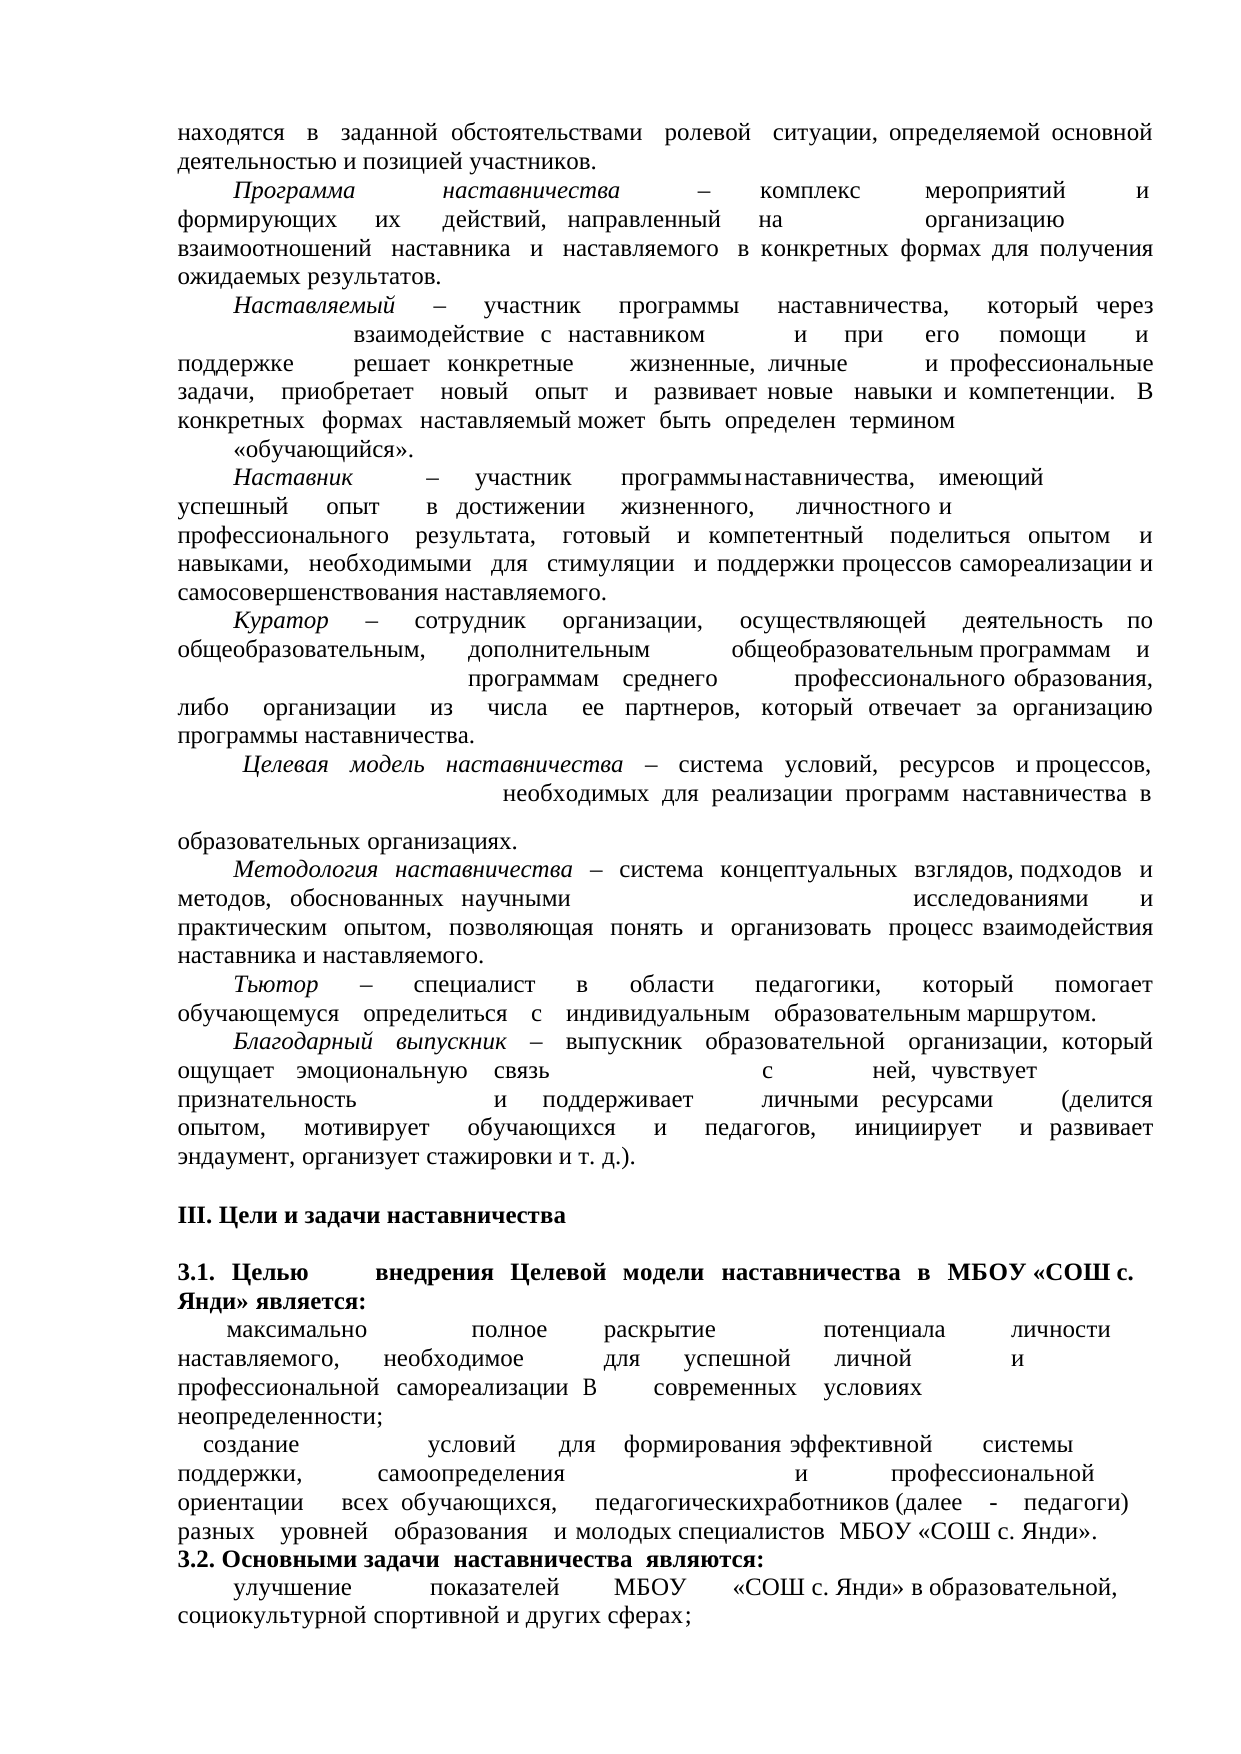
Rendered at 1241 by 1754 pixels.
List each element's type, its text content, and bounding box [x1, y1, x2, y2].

text образовательных организациях. [177, 826, 1154, 854]
text Куратор – сотрудник организации, осуществляющей деятельность по общеобразовательным, дополнительным общеобразовательным программам и программам среднего профессионального образования, либо организации из числа ее партнеров, который отвечает за организацию программы наставничества. [177, 606, 1153, 749]
text максимально полное раскрытие потенциала личности наставляемого, необходимое для успешной личной и профессиональной самореализации В современных условиях неопределенности; [177, 1314, 1129, 1429]
text «обучающийся». [177, 434, 1154, 463]
text 3.1. Целью внедрения Целевой модели наставничества в МБОУ «СОШ с. Янди» является: [177, 1257, 1134, 1314]
text Благодарный выпускник – выпускник образовательной организации, который ощущает эмоциональную связь с ней, чувствует признательность и поддерживает личными ресурсами (делится опытом, мотивирует обучающихся и педагогов, инициирует и развивает эндаумент, организует стажировки и т. д.). [177, 1027, 1153, 1169]
text Наставляемый – участник программы наставничества, который через взаимодействие с наставником и при его помощи и поддержке решает конкретные жизненные, личные и профессиональные задачи, приобретает новый опыт и развивает новые навыки и компетенции. В конкретных формах наставляемый может быть определен термином [177, 291, 1153, 433]
text Тьютор – специалист в области педагогики, который помогает обучающемуся определиться с индивидуальным образовательным маршрутом. [177, 969, 1153, 1027]
text улучшение показателей МБОУ «СОШ с. Янди» в образовательной, социокультурной спортивной и других сферах; [177, 1573, 1158, 1629]
text 3.2. Основными задачи наставничества являются: [177, 1544, 1154, 1573]
text Наставник – участник программы наставничества, имеющий успешный опыт в достижении жизненного, личностного и профессионального результата, готовый и компетентный поделиться опытом и навыками, необходимыми для стимуляции и поддержки процессов самореализации и самосовершенствования наставляемого. [177, 463, 1153, 606]
text III. Цели и задачи наставничества [177, 1200, 1154, 1229]
text Целевая модель наставничества – система условий, ресурсов и процессов, необходимых для реализации программ наставничества в [177, 749, 1151, 807]
text Методология наставничества – система концептуальных взглядов, подходов и методов, обоснованных научными исследованиями и практическим опытом, позволяющая понять и организовать процесс взаимодействия наставника и наставляемого. [177, 855, 1153, 969]
text Программа наставничества – комплекс мероприятий и формирующих их действий, направленный на организацию взаимоотношений наставника и наставляемого в конкретных формах для получения ожидаемых результатов. [177, 176, 1153, 290]
text  создание условий для формирования эффективной системы поддержки, самоопределения и профессиональной ориентации всех обучающихся, педагогическихработников (далее - педагоги) разных уровней образования и молодых специалистов МБОУ «СОШ с. Янди». [177, 1429, 1129, 1544]
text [177, 118, 1153, 175]
